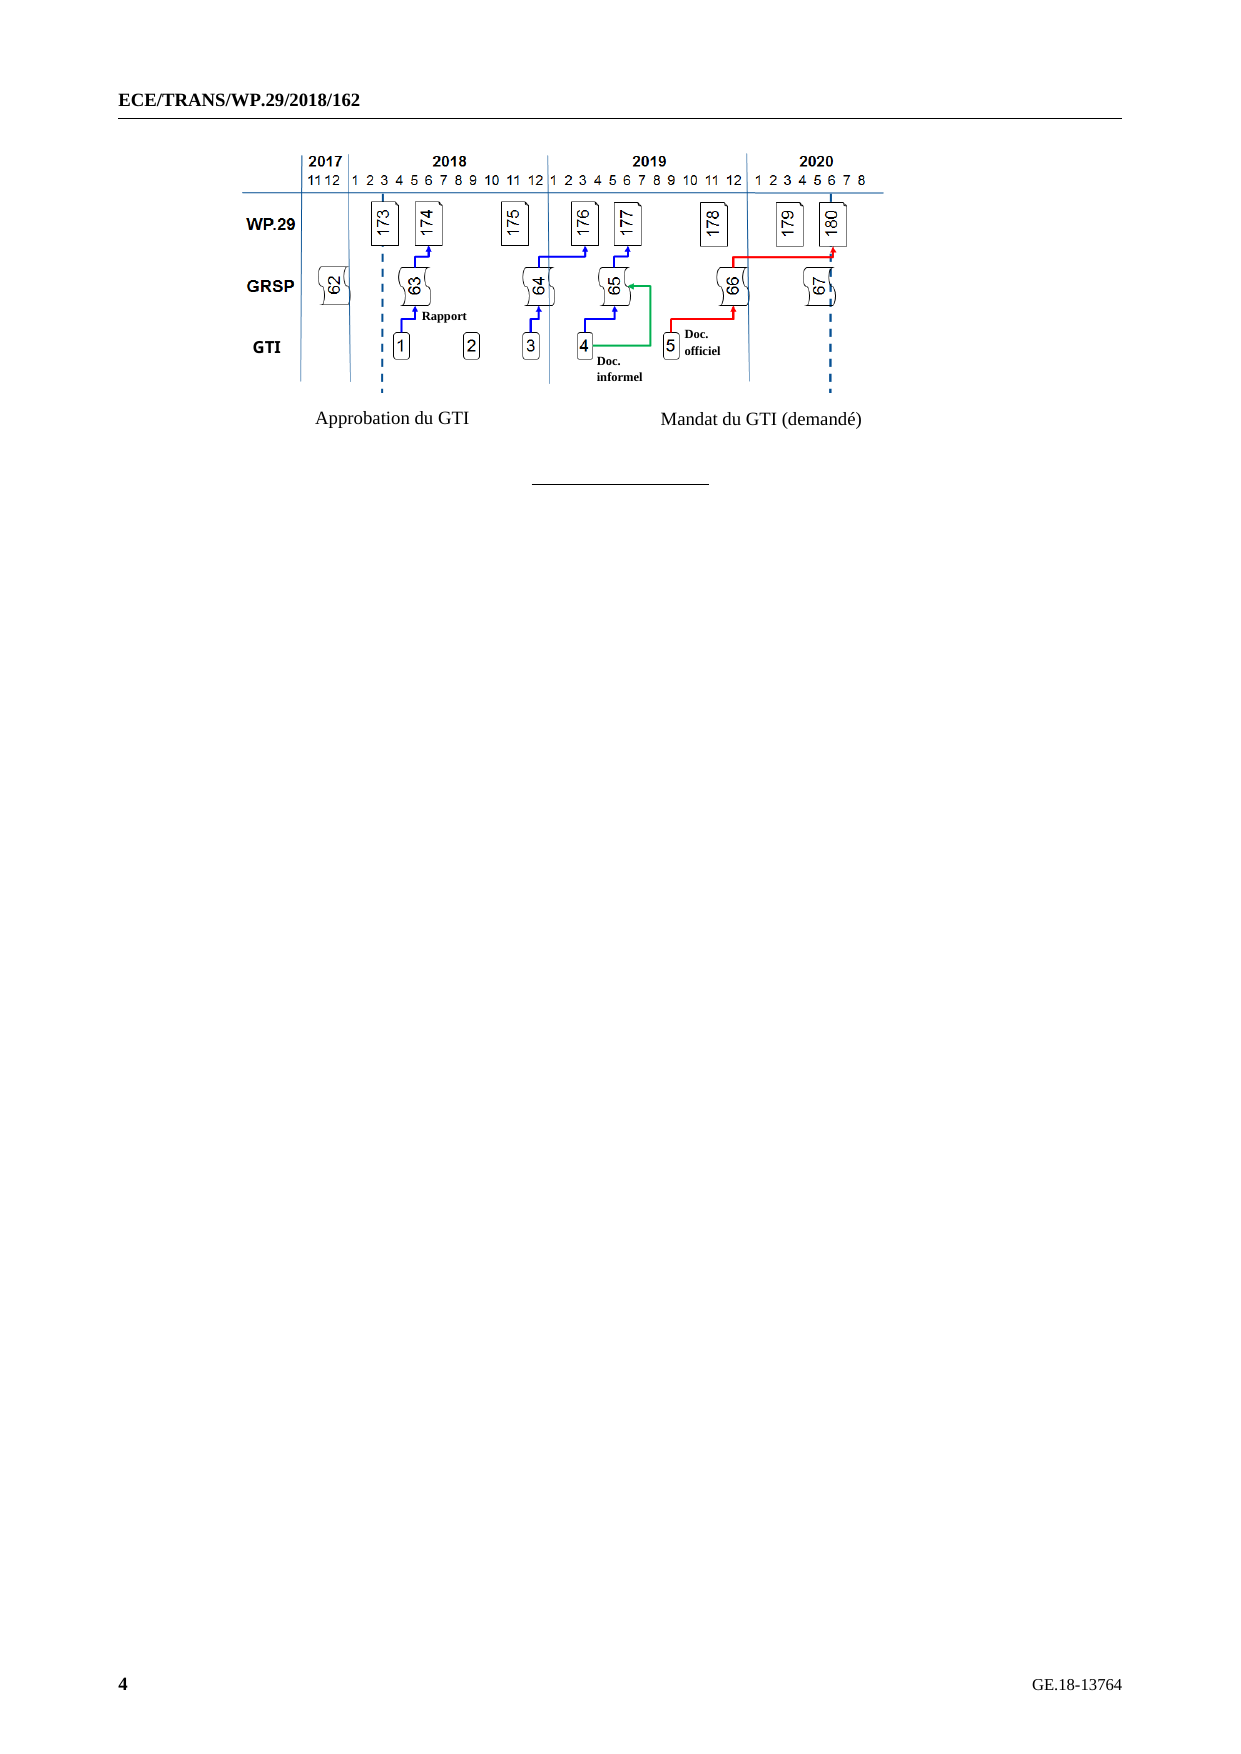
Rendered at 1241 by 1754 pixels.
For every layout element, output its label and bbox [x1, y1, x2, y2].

picture [236, 147, 901, 439]
